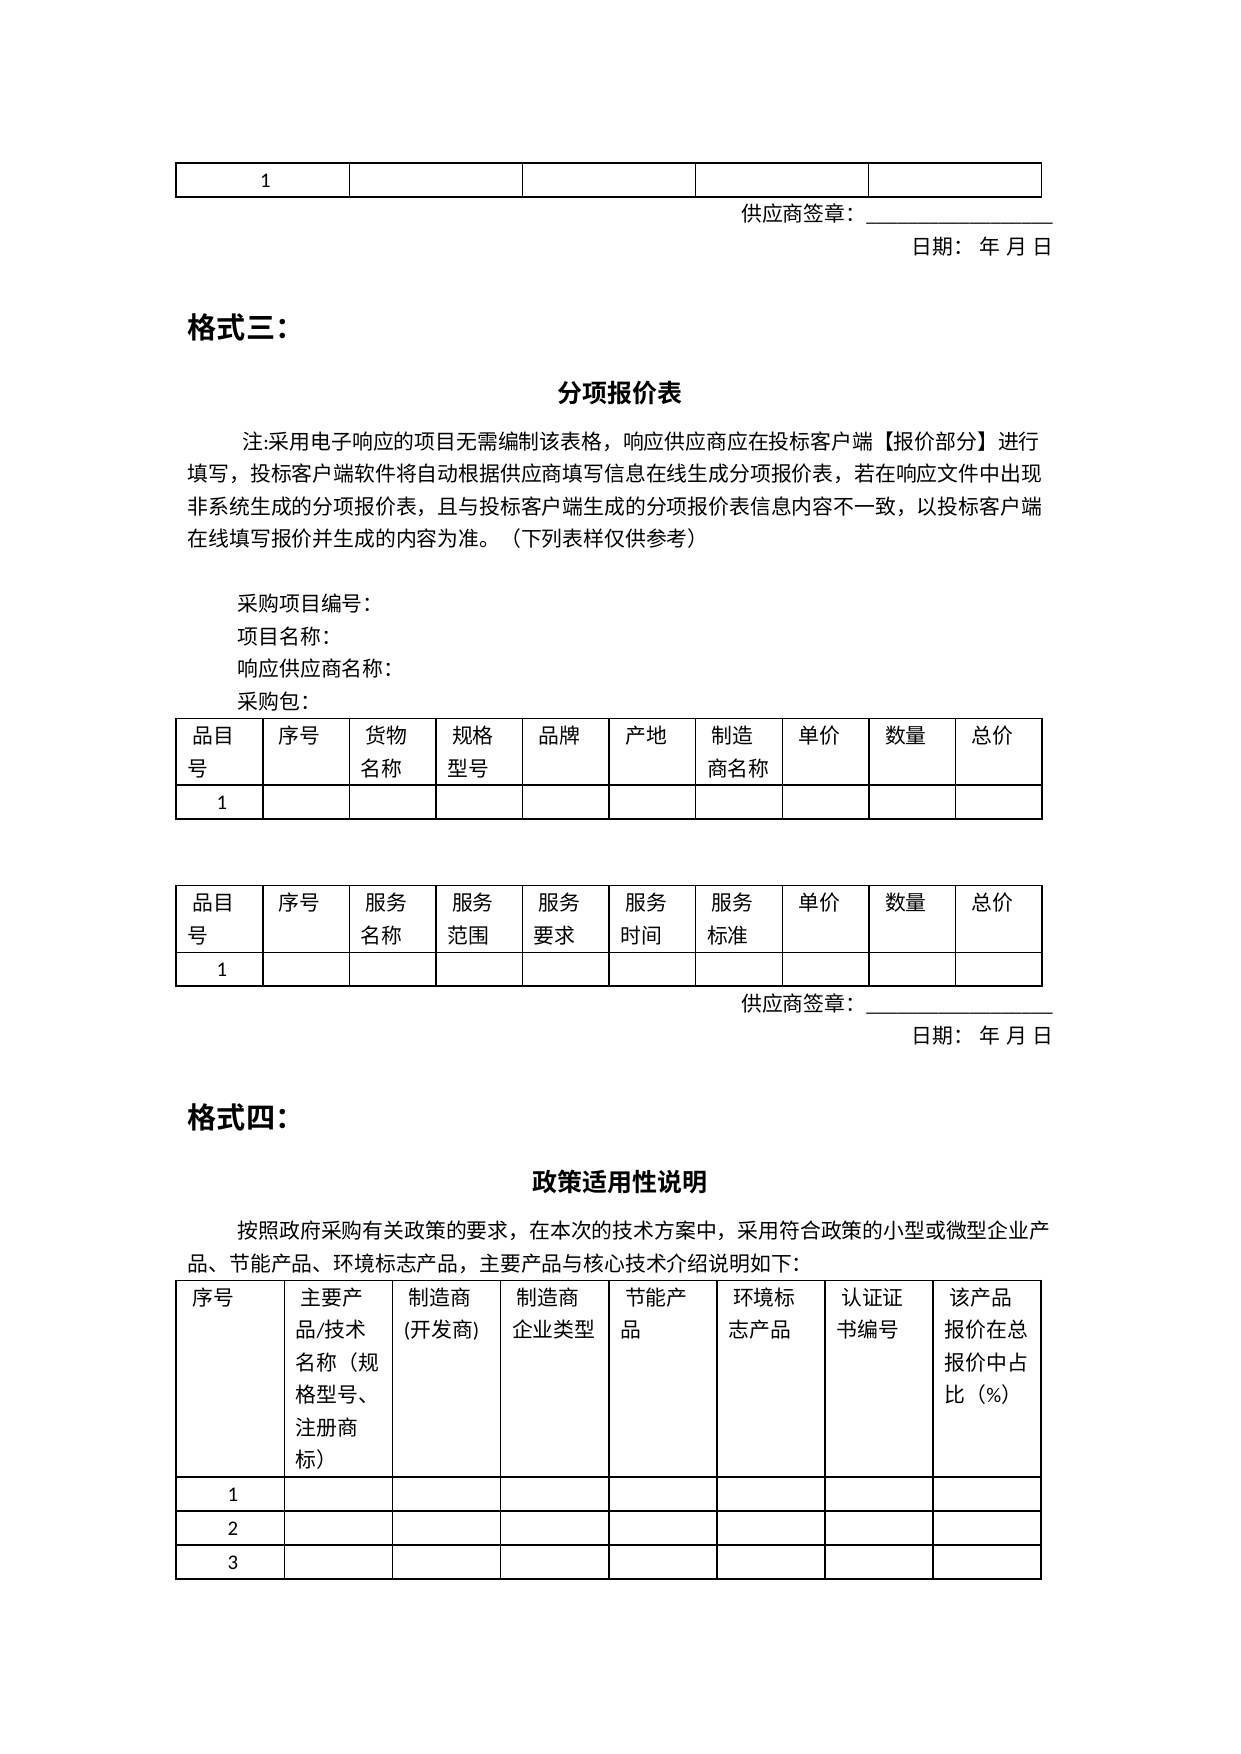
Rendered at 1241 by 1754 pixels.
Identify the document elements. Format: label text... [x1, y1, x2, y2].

text 项目名称： [187, 620, 1053, 653]
table_cell [610, 1546, 716, 1578]
table_cell [783, 953, 868, 985]
table_cell [501, 1546, 608, 1578]
table_cell 1 [177, 1478, 284, 1510]
table_cell [610, 786, 695, 818]
text 按照政府采购有关政策的要求，在本次的技术方案中，采用符合政策的小型或微型企业产品、节能产品、环境标志产品，主要产品与核心技术介绍说明如下： [187, 1214, 1053, 1279]
text 政策适用性说明 [187, 1149, 1053, 1214]
table_cell [934, 1478, 1040, 1510]
table_cell [393, 1478, 500, 1510]
table_header 总价 [956, 719, 1041, 784]
table_header 服务名称 [350, 886, 435, 951]
table_cell [393, 1546, 500, 1578]
table_header 认证证书编号 [826, 1281, 932, 1476]
table_header 服务范围 [437, 886, 522, 951]
text 格式四： [187, 1084, 1053, 1149]
table_cell [826, 1512, 932, 1544]
table_header 品牌 [523, 719, 608, 784]
text 供应商签章：__________________ [187, 198, 1053, 230]
table_header 总价 [956, 886, 1041, 951]
table_cell [870, 786, 955, 818]
table_cell [523, 953, 608, 985]
table_cell [350, 164, 522, 196]
table_cell [610, 953, 695, 985]
table_cell [523, 164, 695, 196]
table_cell [718, 1512, 824, 1544]
table_cell [264, 786, 349, 818]
table_cell [826, 1478, 932, 1510]
table_header 序号 [264, 886, 349, 951]
text 注:采用电子响应的项目无需编制该表格，响应供应商应在投标客户端【报价部分】进行填写，投标客户端软件将自动根据供应商填写信息在线生成分项报价表，若在响应文件中出现非系统生成的分项报价表，且与投标客户端生成的分项报价表信息内容不一致，以投标客户端在线填写报价并生成的内容为准。（下列表样仅供参考） [187, 425, 1053, 588]
table_cell [956, 786, 1041, 818]
table_header 产地 [610, 719, 695, 784]
table_cell [501, 1478, 608, 1510]
table_cell [264, 953, 349, 985]
table_cell [696, 164, 868, 196]
table_cell [956, 953, 1041, 985]
table_header 制造商名称 [696, 719, 782, 784]
table_header 服务标准 [696, 886, 782, 951]
table_header 单价 [783, 719, 868, 784]
table_cell [610, 1478, 716, 1510]
table_header 序号 [177, 1281, 284, 1476]
text 日期： 年 月 日 [187, 1019, 1053, 1052]
table_cell [869, 164, 1041, 196]
text 供应商签章：__________________ [187, 987, 1053, 1019]
table_cell [350, 786, 435, 818]
table_cell [285, 1546, 392, 1578]
table_cell [285, 1478, 392, 1510]
table_header 制造商(开发商) [393, 1281, 500, 1476]
table_header 主要产品/技术名称（规格型号、注册商标） [285, 1281, 392, 1476]
table_cell [523, 786, 608, 818]
table_cell [718, 1546, 824, 1578]
table_cell 2 [177, 1512, 284, 1544]
text 分项报价表 [187, 360, 1053, 425]
table_header 品目号 [177, 886, 262, 951]
table_header 制造商企业类型 [501, 1281, 608, 1476]
table_header 服务时间 [610, 886, 695, 951]
table_cell [783, 786, 868, 818]
text 采购项目编号： [187, 588, 1053, 620]
table_cell [350, 953, 435, 985]
table_header 规格型号 [437, 719, 522, 784]
table_header 环境标志产品 [718, 1281, 824, 1476]
table_cell 1 [177, 786, 262, 818]
table_cell 1 [177, 164, 349, 196]
table_header 货物名称 [350, 719, 435, 784]
table_header 品目号 [177, 719, 262, 784]
table_header 服务要求 [523, 886, 608, 951]
table_cell [826, 1546, 932, 1578]
table_header 序号 [264, 719, 349, 784]
text 响应供应商名称： [187, 653, 1053, 685]
table_cell [610, 1512, 716, 1544]
text 日期： 年 月 日 [187, 230, 1053, 263]
table_cell [285, 1512, 392, 1544]
table_cell [696, 786, 782, 818]
table_cell [934, 1512, 1040, 1544]
table_cell [718, 1478, 824, 1510]
table_cell [437, 953, 522, 985]
table_header 数量 [870, 719, 955, 784]
table_cell [934, 1546, 1040, 1578]
table_cell [437, 786, 522, 818]
table_cell [870, 953, 955, 985]
text 格式三： [187, 295, 1053, 360]
text 采购包： [187, 685, 1053, 718]
table_header 单价 [783, 886, 868, 951]
table_header 节能产品 [610, 1281, 716, 1476]
table_cell 3 [177, 1546, 284, 1578]
table_cell [393, 1512, 500, 1544]
table_header 数量 [870, 886, 955, 951]
table_cell [696, 953, 782, 985]
table_cell [501, 1512, 608, 1544]
table_cell 1 [177, 953, 262, 985]
table_header 该产品报价在总报价中占比（%） [934, 1281, 1040, 1476]
